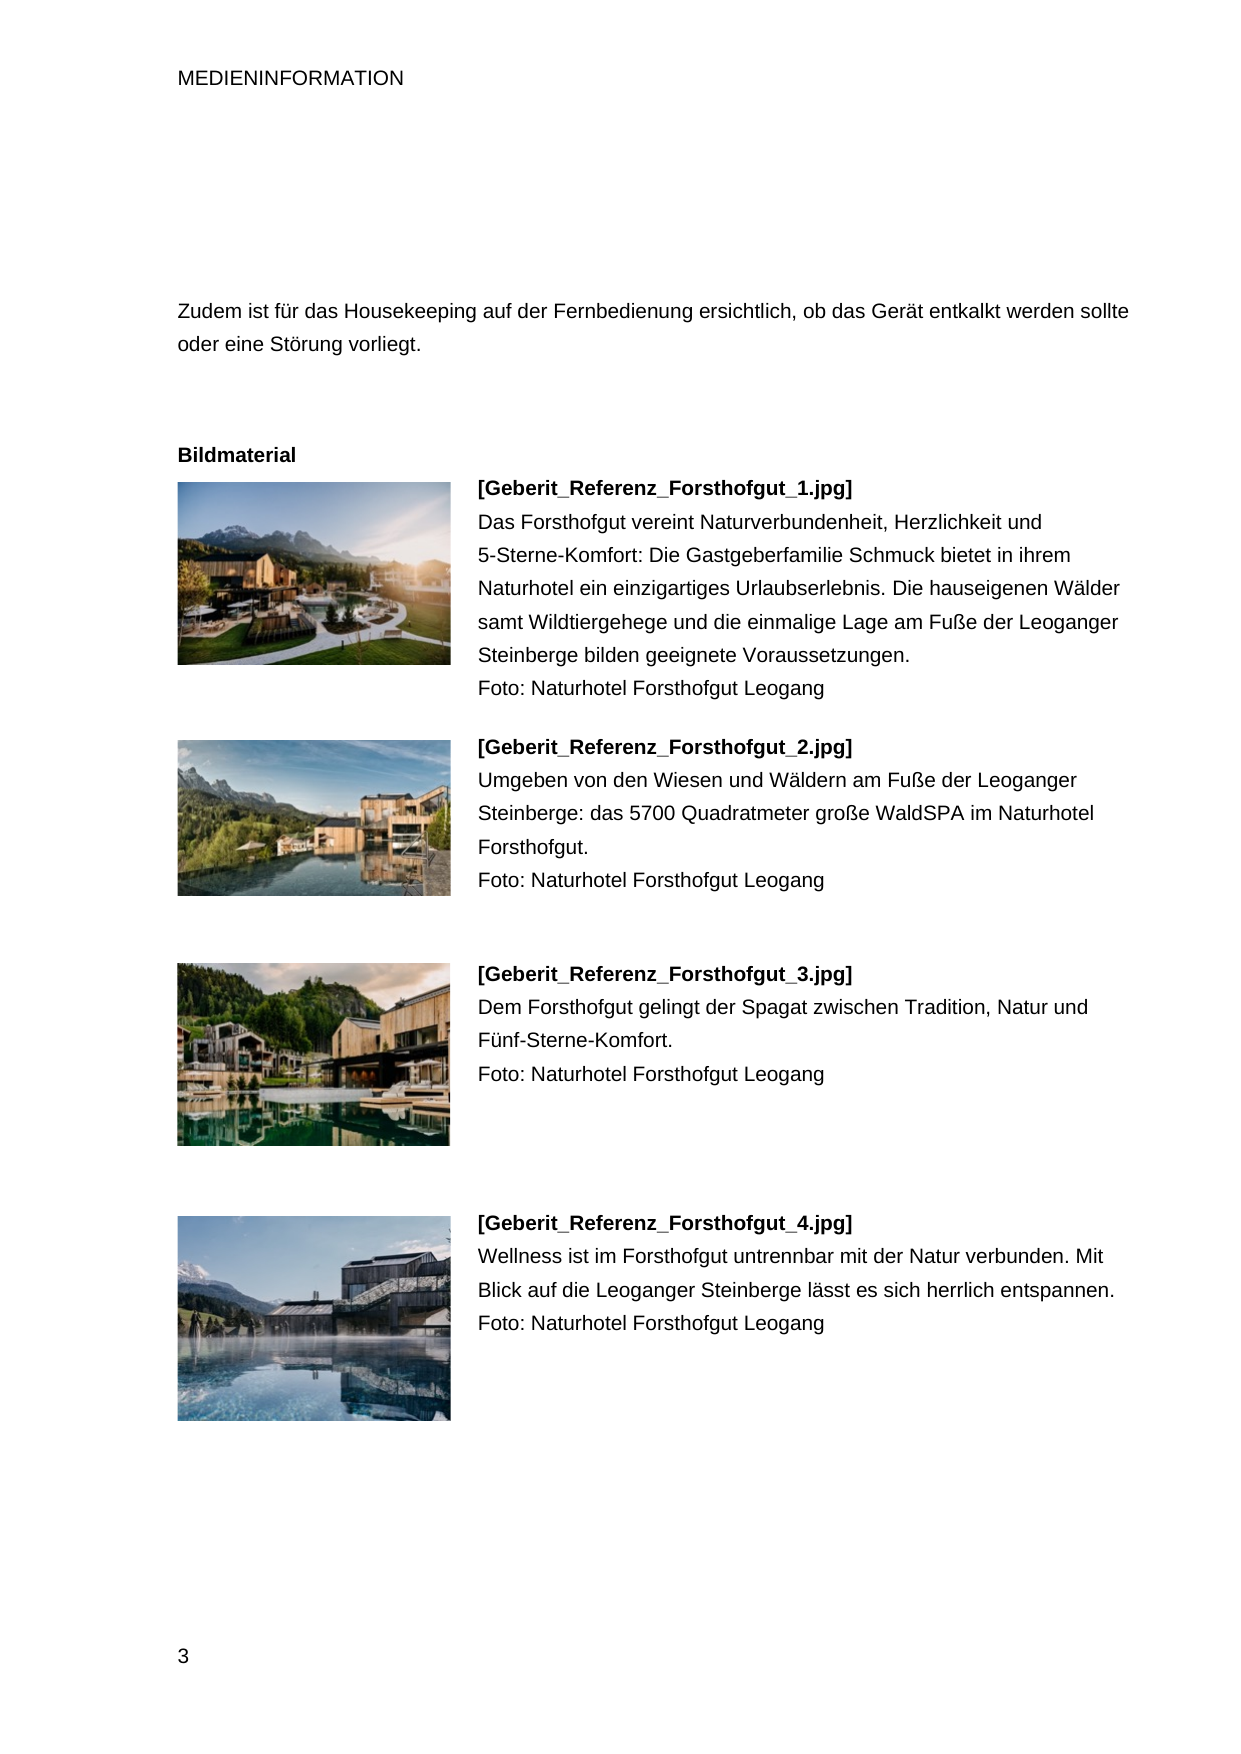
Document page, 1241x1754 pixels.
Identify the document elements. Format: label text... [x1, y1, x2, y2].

table_header [177, 469, 466, 727]
text Zudem ist für das Housekeeping auf der Fernbedienung ersichtlich, ob das Gerät entkalkt werden sollte oder eine Störung vorliegt. [177, 292, 1137, 358]
table_cell [Geberit_Referenz_Forsthofgut_3.jpg] Dem Forsthofgut gelingt der Spagat zwischen Tradition, Natur und Fünf-Sterne-Komfort. Foto: Naturhotel Forsthofgut Leogang [466, 954, 1145, 1204]
table_header [Geberit_Referenz_Forsthofgut_1.jpg] Das Forsthofgut vereint Naturverbundenheit, Herzlichkeit und 5-Sterne-Komfort: Die Gastgeberfamilie Schmuck bietet in ihrem Naturhotel ein einzigartiges Urlaubserlebnis. Die hauseigenen Wälder samt Wildtiergehege und die einmalige Lage am Fuße der Leoganger Steinberge bilden geeignete Voraussetzungen. Foto: Naturhotel Forsthofgut Leogang [466, 469, 1145, 727]
subtitle Bildmaterial [177, 436, 1137, 469]
table_cell [177, 1204, 466, 1479]
table_cell [177, 728, 466, 954]
picture [177, 1216, 451, 1421]
table_cell [Geberit_Referenz_Forsthofgut_4.jpg] Wellness ist im Forsthofgut untrennbar mit der Natur verbunden. Mit Blick auf die Leoganger Steinberge lässt es sich herrlich entspannen. Foto: Naturhotel Forsthofgut Leogang [466, 1204, 1145, 1479]
picture [177, 963, 451, 1146]
table_cell [177, 954, 466, 1204]
picture [177, 740, 451, 896]
table_cell [Geberit_Referenz_Forsthofgut_2.jpg] Umgeben von den Wiesen und Wäldern am Fuße der Leoganger Steinberge: das 5700 Quadratmeter große WaldSPA im Naturhotel Forsthofgut. Foto: Naturhotel Forsthofgut Leogang [466, 728, 1145, 954]
picture [177, 482, 451, 665]
